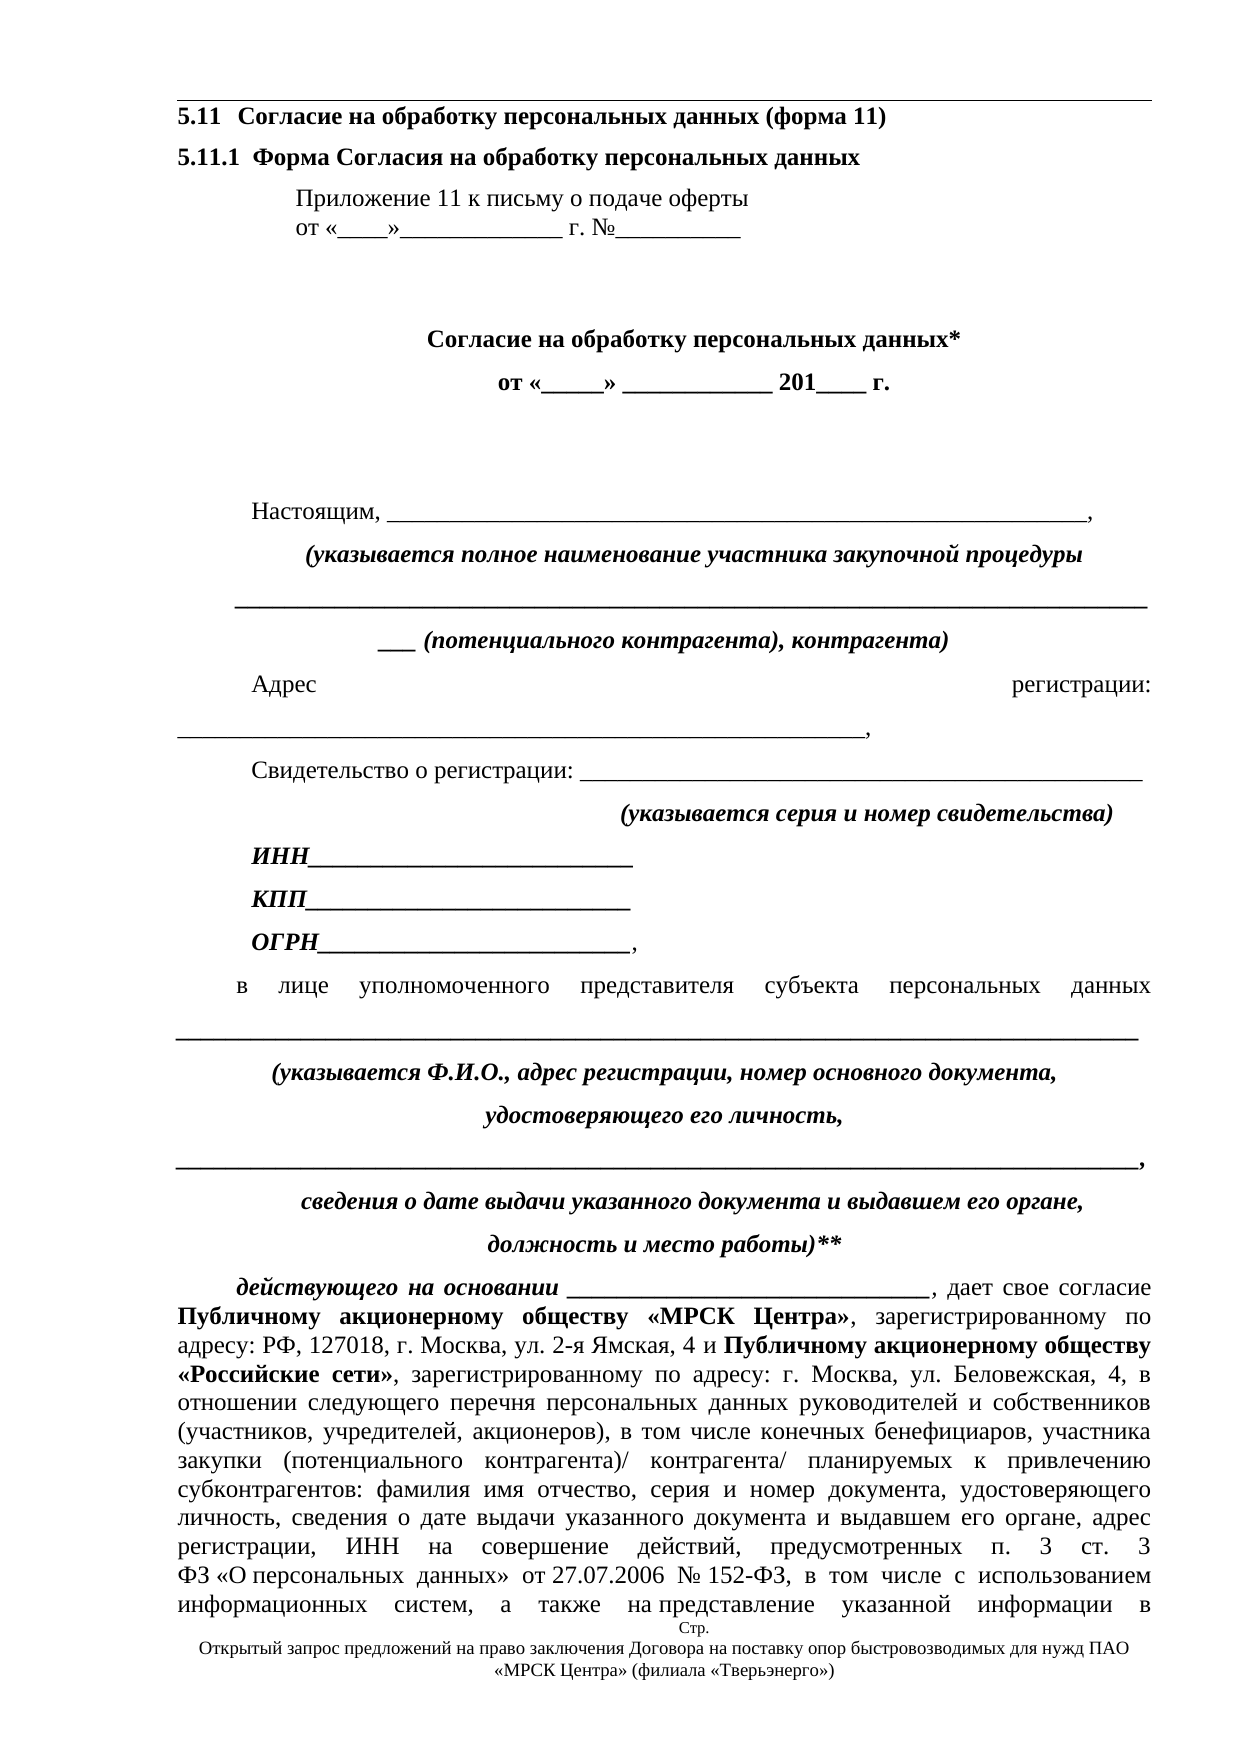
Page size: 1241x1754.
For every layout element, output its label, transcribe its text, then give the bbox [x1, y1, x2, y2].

text сведения о дате выдачи указанного документа и выдавшем его органе, должность и место работы)** [177, 1186, 1152, 1258]
text (указывается Ф.И.О., адрес регистрации, номер основного документа, удостоверяющего его личность, [177, 1057, 1152, 1129]
text Согласие на обработку персональных данных* [177, 324, 1152, 352]
subtitle Согласие на обработку персональных данных (форма 11) [177, 101, 1152, 130]
text ____________________________________________________________________________ (потенциального контрагента), контрагента) [177, 582, 1152, 654]
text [177, 1272, 1152, 1617]
text (указывается полное наименование участника закупочной процедуры [177, 539, 1152, 568]
text от «_____» ____________ 201____ г. [177, 367, 1152, 396]
text ИНН__________________________ [251, 841, 1152, 870]
text ОГРН_________________________, [177, 927, 1152, 956]
text _____________________________________________________________________________, [177, 1143, 1152, 1172]
subtitle Форма Согласия на обработку персональных данных [177, 142, 1152, 171]
text Свидетельство о регистрации: _____________________________________________ [251, 755, 1152, 784]
text Настоящим, ________________________________________________________, [177, 496, 1152, 525]
text Приложение 11 к письму о подаче оферты от «____»_____________ г. №__________ [295, 183, 1152, 241]
text КПП__________________________ [177, 884, 1152, 913]
text в лице уполномоченного представителя субъекта персональных данных _____________________________________________________________________________ [177, 971, 1152, 1042]
text Адрес регистрации: _______________________________________________________, [177, 669, 1152, 741]
text (указывается серия и номер свидетельства) [620, 798, 1152, 827]
